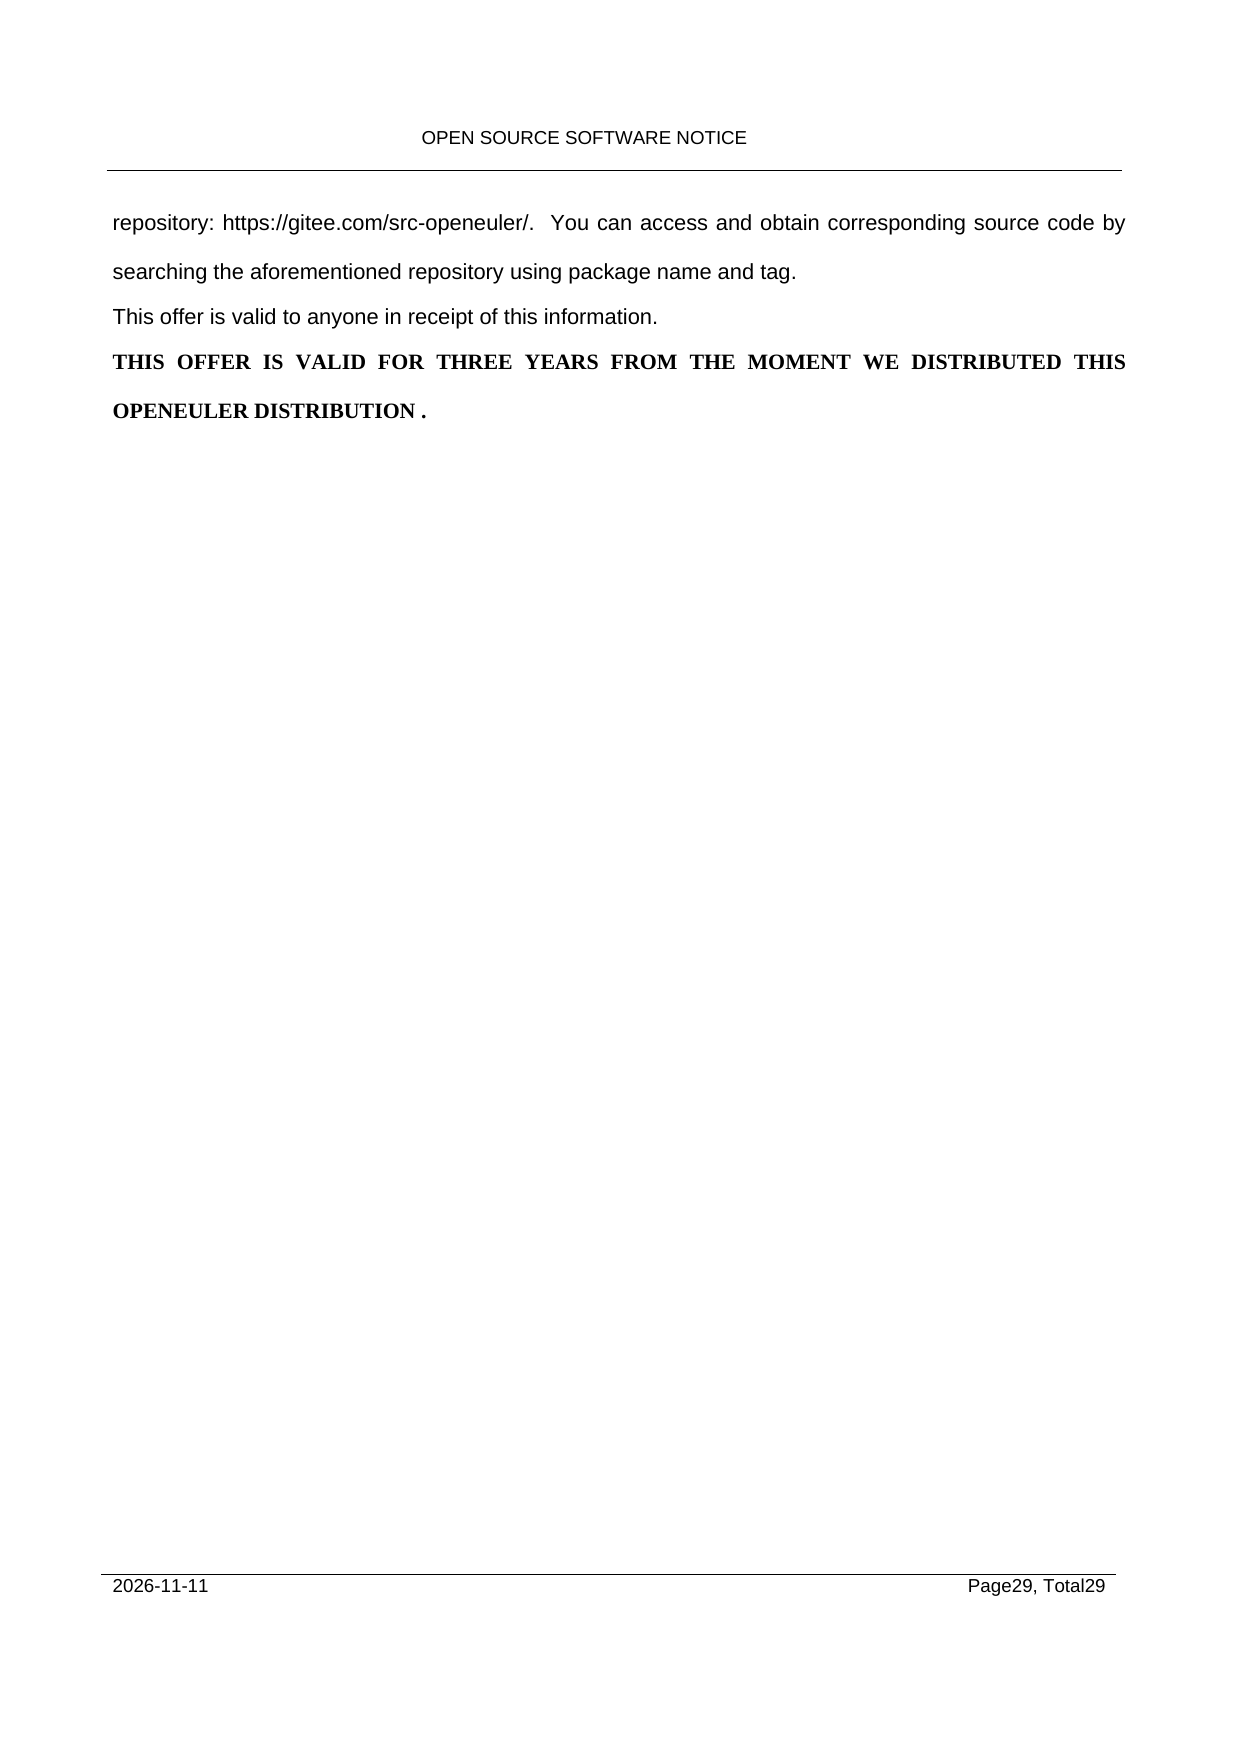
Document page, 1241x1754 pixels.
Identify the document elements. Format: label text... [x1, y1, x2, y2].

text THIS OFFER IS VALID FOR THREE YEARS FROM THE MOMENT WE DISTRIBUTED THIS OPENEULER DISTRIBUTION . [112, 345, 1128, 427]
text This offer is valid to anyone in receipt of this information. [112, 300, 1128, 333]
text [112, 206, 1128, 288]
